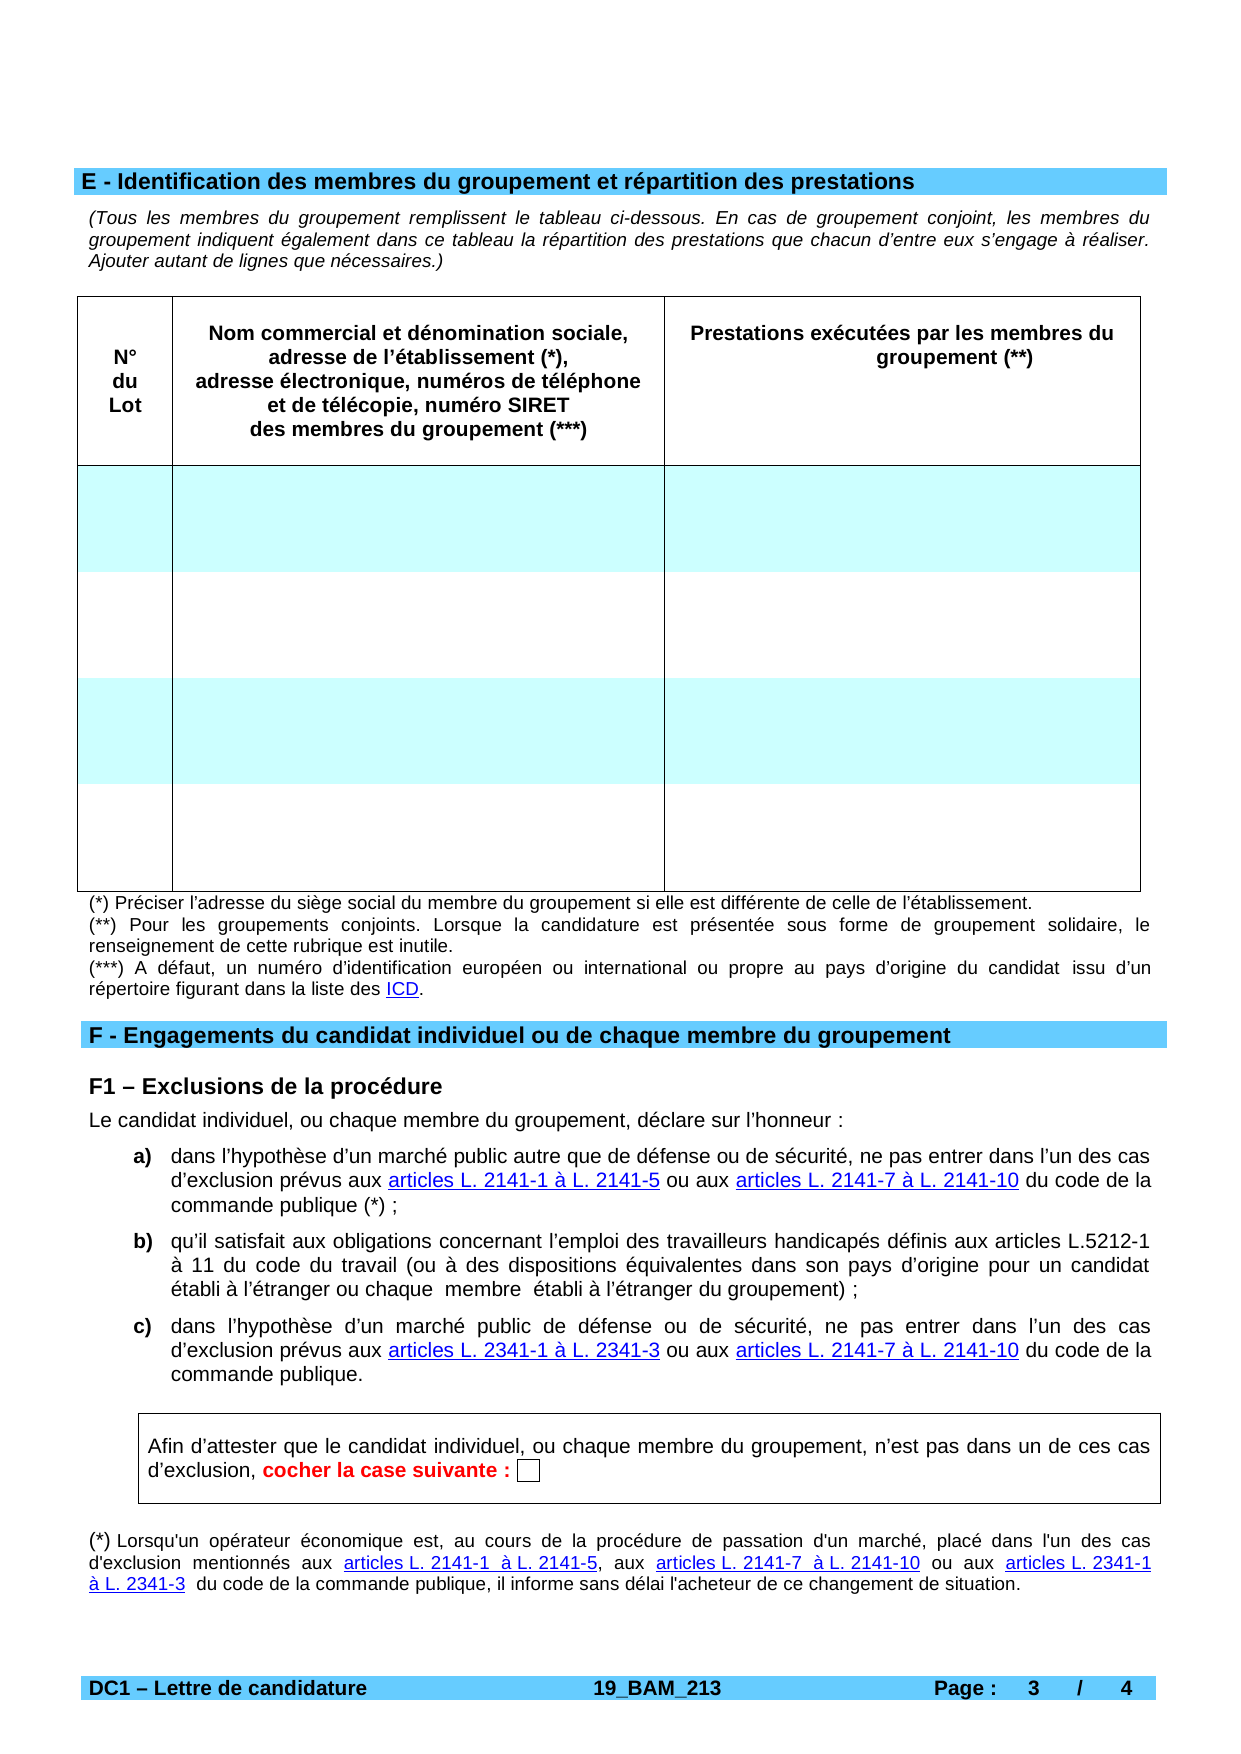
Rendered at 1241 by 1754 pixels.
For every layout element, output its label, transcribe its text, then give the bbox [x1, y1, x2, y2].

text (Tous les membres du groupement remplissent le tableau ci-dessous. En cas de groupement conjoint, les membres du groupement indiquent également dans ce tableau la répartition des prestations que chacun d’entre eux s’engage à réaliser. Ajouter autant de lignes que nécessaires.) [89, 207, 1152, 272]
table_cell [665, 572, 1140, 678]
list qu’il satisfait aux obligations concernant l’emploi des travailleurs handicapés définis aux articles L.5212-1 à 11 du code du travail (ou à des dispositions équivalentes dans son pays d’origine pour un candidat établi à l’étranger ou chaque membre établi à l’étranger du groupement) ; [133, 1229, 1152, 1301]
table_header F - Engagements du candidat individuel ou de chaque membre du groupement [81, 1021, 1167, 1048]
table_cell [173, 678, 664, 784]
table_cell [78, 785, 172, 891]
text F1 – Exclusions de la procédure [89, 1072, 1152, 1099]
table_header E - Identification des membres du groupement et répartition des prestations [74, 168, 1167, 195]
table_cell [665, 785, 1140, 891]
text (**) Pour les groupements conjoints. Lorsque la candidature est présentée sous forme de groupement solidaire, le renseignement de cette rubrique est inutile. [89, 913, 1152, 957]
table_cell [78, 678, 172, 784]
text Le candidat individuel, ou chaque membre du groupement, déclare sur l’honneur : [89, 1108, 1152, 1132]
text (*) Préciser l’adresse du siège social du membre du groupement si elle est différente de celle de l’établissement. [89, 892, 1152, 913]
text (***) A défaut, un numéro d’identification européen ou international ou propre au pays d’origine du candidat issu d’un répertoire figurant dans la liste des ICD. [89, 957, 1152, 1000]
table_cell [78, 466, 172, 572]
text (*) Lorsqu'un opérateur économique est, au cours de la procédure de passation d'un marché, placé dans l'un des cas d'exclusion mentionnés aux articles L. 2141-1 à L. 2141-5, aux articles L. 2141-7 à L. 2141-10 ou aux articles L. 2341-1 à L. 2341-3 du code de la commande publique, il informe sans délai l'acheteur de ce changement de situation. [89, 1528, 1152, 1595]
table_header Prestations exécutées par les membres du groupement (**) [665, 297, 1140, 465]
table_cell [665, 678, 1140, 784]
table_cell [173, 466, 664, 572]
table_cell [78, 572, 172, 678]
text Afin d’attester que le candidat individuel, ou chaque membre du groupement, n’est pas dans un de ces cas d’exclusion, cocher la case suivante : [139, 1431, 1160, 1482]
table_cell [173, 572, 664, 678]
list dans l’hypothèse d’un marché public de défense ou de sécurité, ne pas entrer dans l’un des cas d’exclusion prévus aux articles L. 2341-1 à L. 2341-3 ou aux articles L. 2141-7 à L. 2141-10 du code de la commande publique. [133, 1314, 1152, 1386]
table_header N° du Lot [78, 297, 172, 465]
table_cell [665, 466, 1140, 572]
table_header Nom commercial et dénomination sociale, adresse de l’établissement (*), adresse électronique, numéros de téléphone et de télécopie, numéro SIRET des membres du groupement (***) [173, 297, 664, 465]
list dans l’hypothèse d’un marché public autre que de défense ou de sécurité, ne pas entrer dans l’un des cas d’exclusion prévus aux articles L. 2141-1 à L. 2141-5 ou aux articles L. 2141-7 à L. 2141-10 du code de la commande publique (*) ; [133, 1144, 1152, 1217]
table_cell [173, 785, 664, 891]
